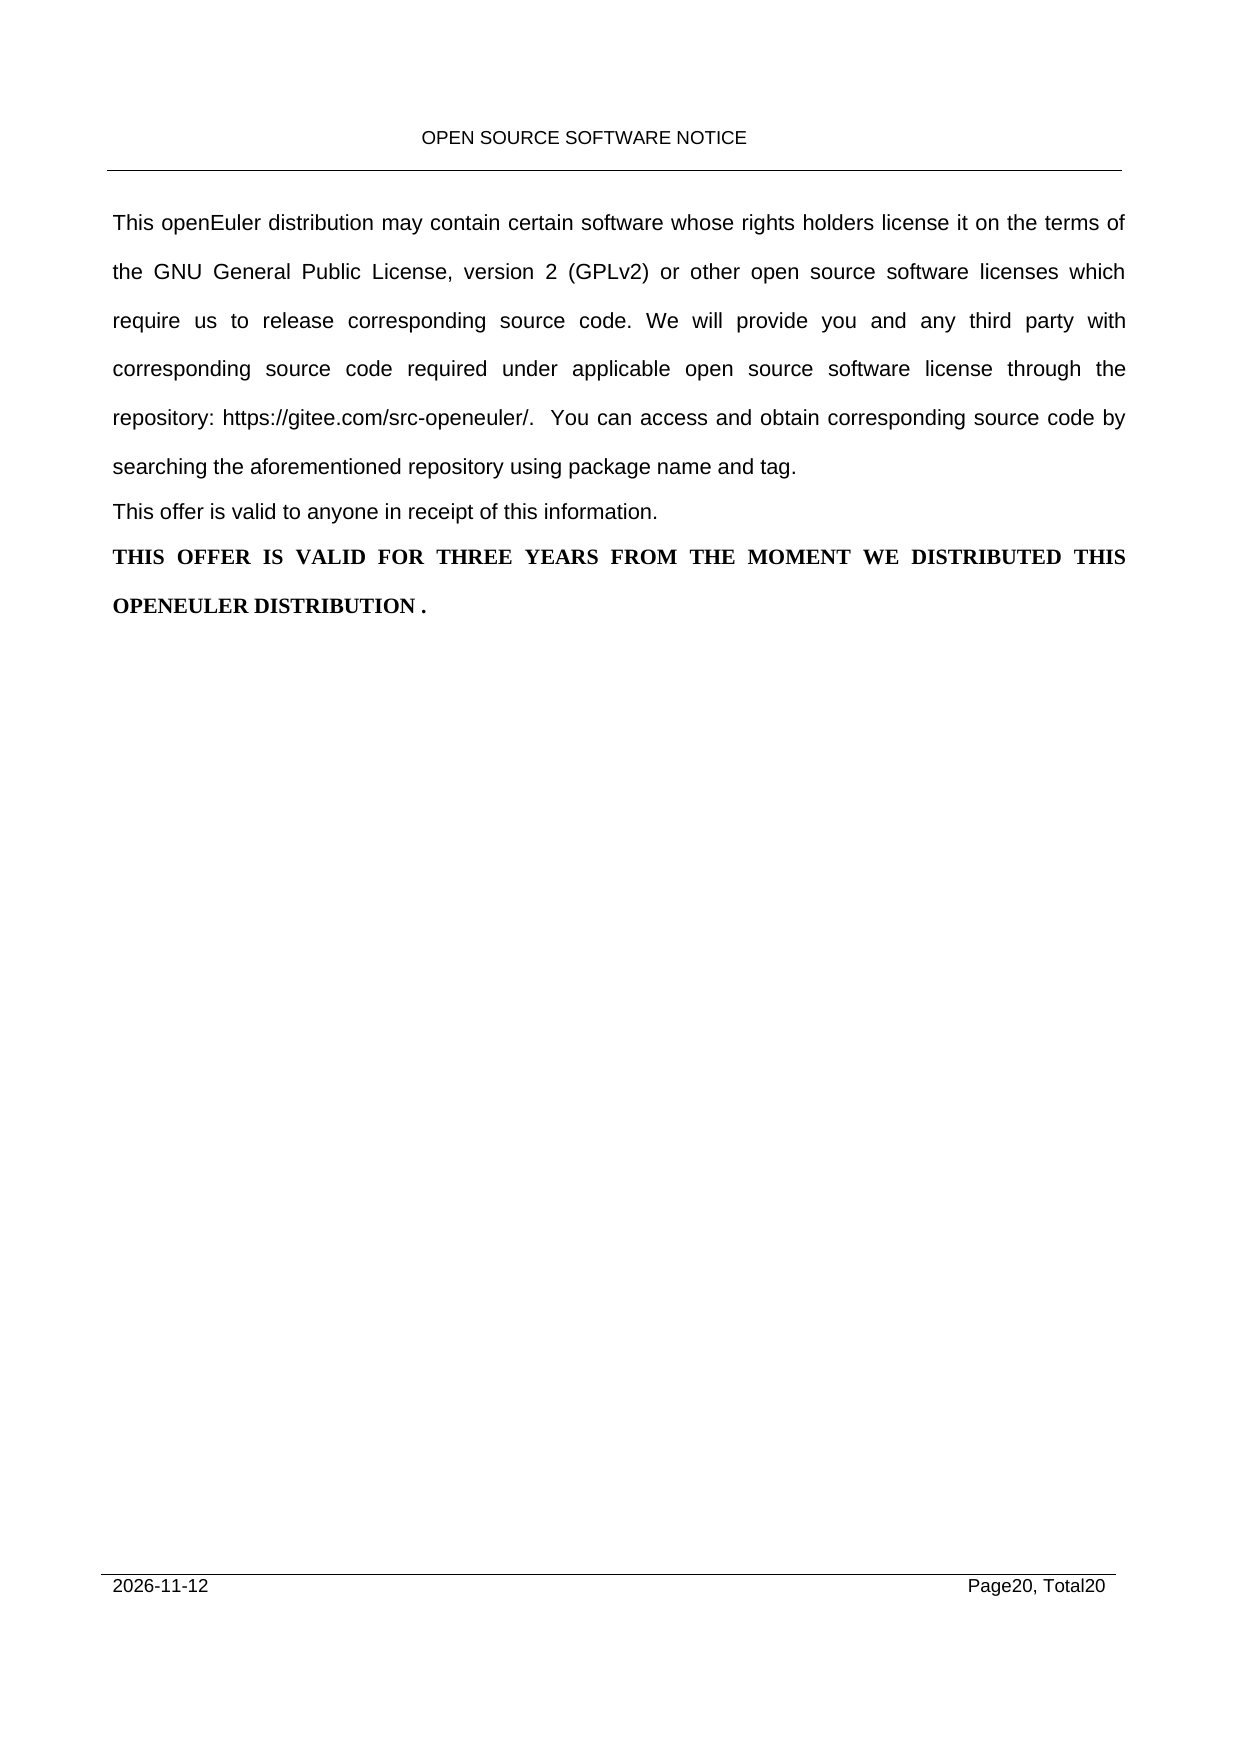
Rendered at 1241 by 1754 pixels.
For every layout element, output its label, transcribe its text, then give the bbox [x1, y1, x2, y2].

text THIS OFFER IS VALID FOR THREE YEARS FROM THE MOMENT WE DISTRIBUTED THIS OPENEULER DISTRIBUTION . [112, 540, 1128, 622]
text This offer is valid to anyone in receipt of this information. [112, 495, 1128, 528]
text This openEuler distribution may contain certain software whose rights holders license it on the terms of the GNU General Public License, version 2 (GPLv2) or other open source software licenses which require us to release corresponding source code. We will provide you and any third party with corresponding source code required under applicable open source software license through the repository: https://gitee.com/src-openeuler/. You can access and obtain corresponding source code by searching the aforementioned repository using package name and tag. [112, 206, 1128, 483]
